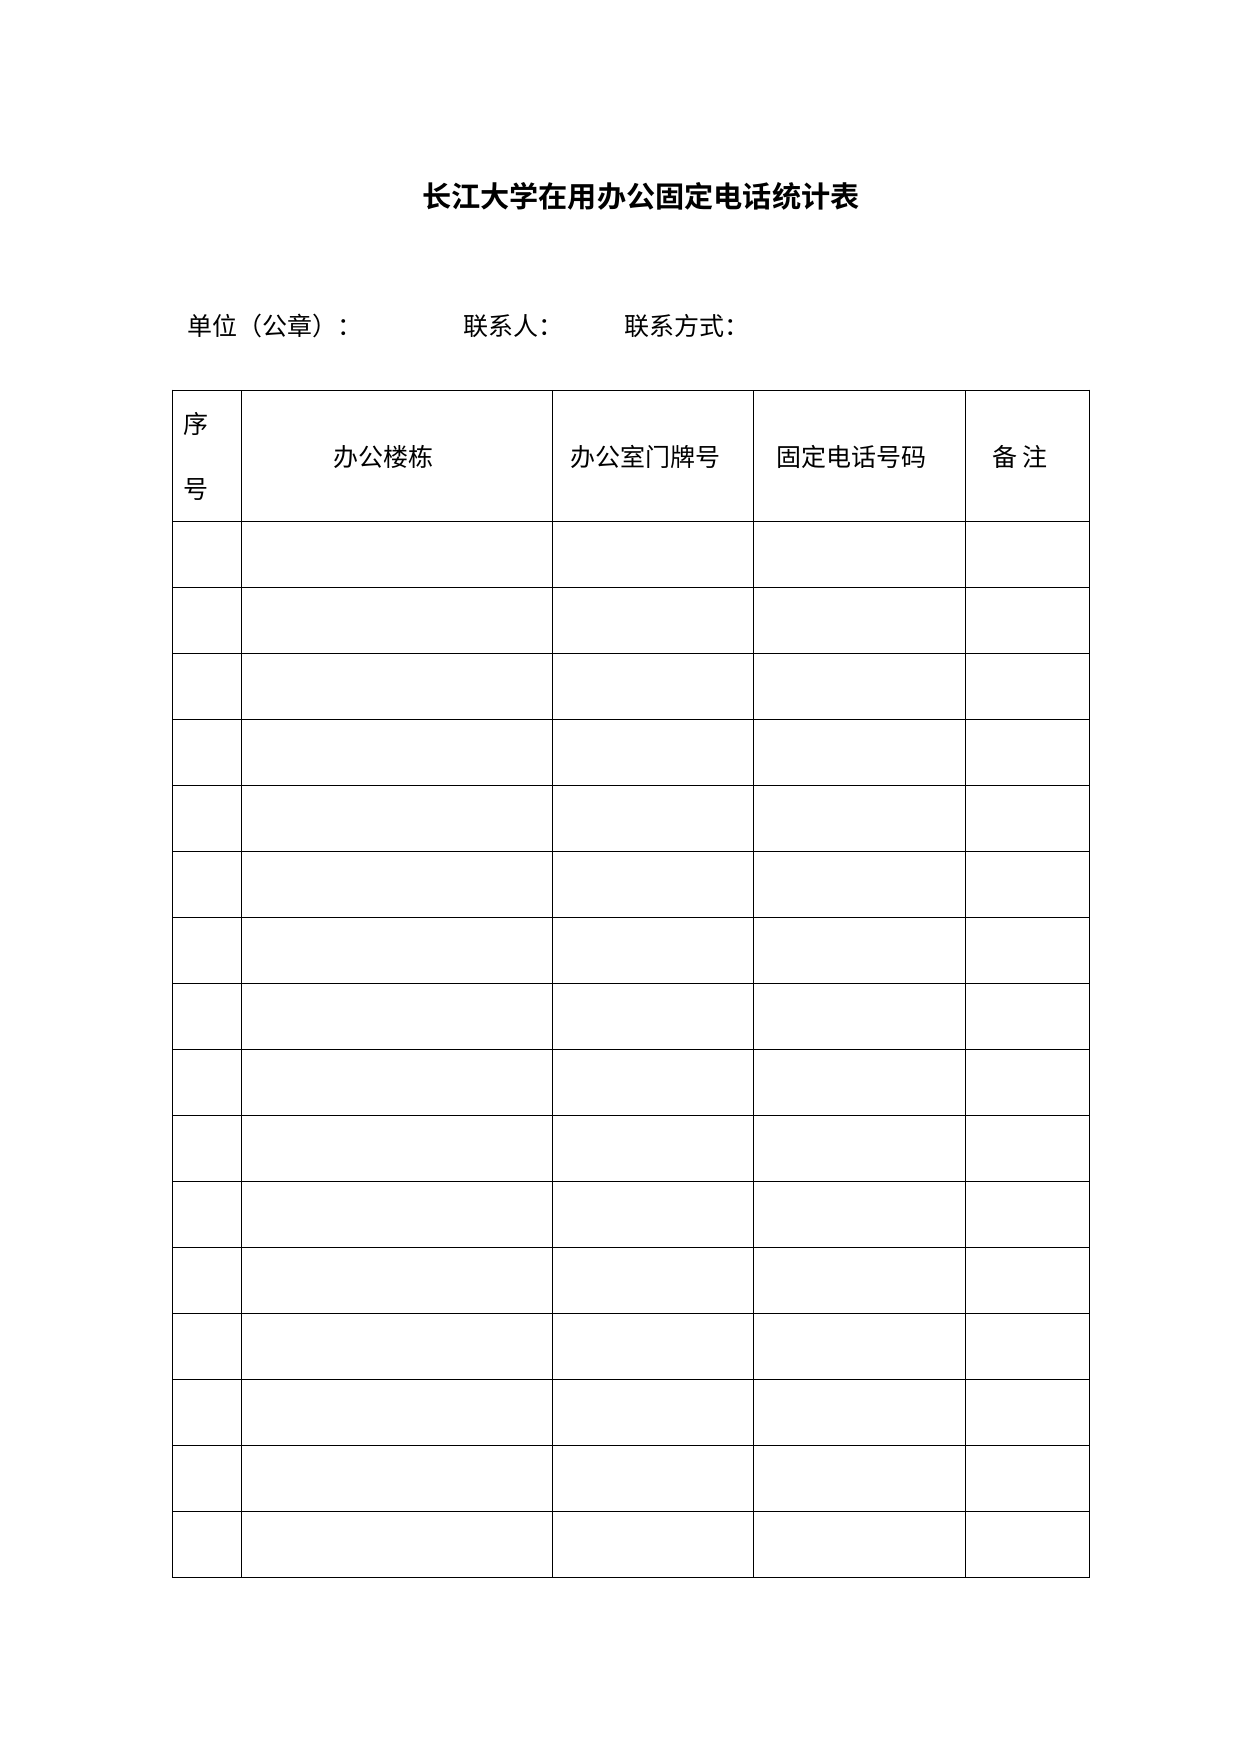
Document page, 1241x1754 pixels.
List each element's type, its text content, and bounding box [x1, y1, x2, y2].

table_cell [173, 588, 241, 653]
table_cell [754, 1314, 965, 1379]
table_cell [966, 654, 1089, 719]
text 长江大学在用办公固定电话统计表 [187, 162, 994, 227]
table_cell [966, 1380, 1089, 1445]
table_cell [242, 852, 552, 917]
table_cell [553, 588, 753, 653]
table_cell [754, 654, 965, 719]
table_cell [754, 1050, 965, 1115]
table_cell [242, 654, 552, 719]
table_cell [242, 984, 552, 1049]
table_header 办公室门牌号 [553, 391, 753, 521]
table_cell [754, 1380, 965, 1445]
table_header 备 注 [966, 391, 1089, 521]
table_cell [553, 720, 753, 785]
table_cell [754, 720, 965, 785]
table_cell [754, 588, 965, 653]
table_cell [553, 1116, 753, 1181]
table_cell [242, 1050, 552, 1115]
table_cell [553, 1380, 753, 1445]
text 单位（公章）： 联系人： 联系方式： [187, 292, 994, 357]
table_cell [553, 1314, 753, 1379]
table_cell [754, 852, 965, 917]
table_cell [966, 522, 1089, 587]
table_cell [173, 720, 241, 785]
table_cell [242, 1116, 552, 1181]
table_cell [553, 984, 753, 1049]
table_cell [553, 1446, 753, 1511]
table_cell [173, 1512, 241, 1577]
table_cell [242, 1182, 552, 1247]
table_cell [242, 1446, 552, 1511]
table_cell [242, 720, 552, 785]
table_cell [173, 654, 241, 719]
table_cell [754, 1116, 965, 1181]
table_cell [553, 1050, 753, 1115]
table_cell [966, 786, 1089, 851]
table_header 序号 [173, 391, 241, 521]
table_cell [966, 1116, 1089, 1181]
table_cell [553, 1182, 753, 1247]
table_cell [966, 1446, 1089, 1511]
table_cell [173, 1248, 241, 1313]
table_cell [754, 984, 965, 1049]
table_cell [173, 984, 241, 1049]
table_cell [173, 918, 241, 983]
table_cell [242, 786, 552, 851]
table_cell [966, 588, 1089, 653]
table_cell [553, 918, 753, 983]
table_header 办公楼栋 [242, 391, 552, 521]
table_cell [242, 522, 552, 587]
table_cell [966, 984, 1089, 1049]
table_cell [173, 1314, 241, 1379]
table_cell [173, 522, 241, 587]
table_cell [173, 786, 241, 851]
table_cell [173, 1182, 241, 1247]
table_cell [754, 786, 965, 851]
table_cell [242, 588, 552, 653]
table_cell [173, 1116, 241, 1181]
table_cell [966, 1182, 1089, 1247]
table_cell [966, 918, 1089, 983]
table_cell [553, 522, 753, 587]
table_cell [966, 720, 1089, 785]
table_cell [173, 1446, 241, 1511]
table_cell [966, 852, 1089, 917]
table_cell [966, 1050, 1089, 1115]
table_cell [966, 1512, 1089, 1577]
table_cell [242, 1314, 552, 1379]
table_cell [242, 918, 552, 983]
table_header 固定电话号码 [754, 391, 965, 521]
table_cell [966, 1248, 1089, 1313]
table_cell [242, 1512, 552, 1577]
table_cell [754, 918, 965, 983]
table_cell [173, 1050, 241, 1115]
table_cell [754, 1446, 965, 1511]
table_cell [553, 786, 753, 851]
table_cell [754, 1182, 965, 1247]
table_cell [173, 1380, 241, 1445]
table_cell [553, 1248, 753, 1313]
table_cell [553, 852, 753, 917]
table_cell [242, 1248, 552, 1313]
table_cell [754, 522, 965, 587]
table_cell [173, 852, 241, 917]
table_cell [966, 1314, 1089, 1379]
table_cell [553, 654, 753, 719]
table_cell [553, 1512, 753, 1577]
table_cell [754, 1248, 965, 1313]
table_cell [242, 1380, 552, 1445]
table_cell [754, 1512, 965, 1577]
